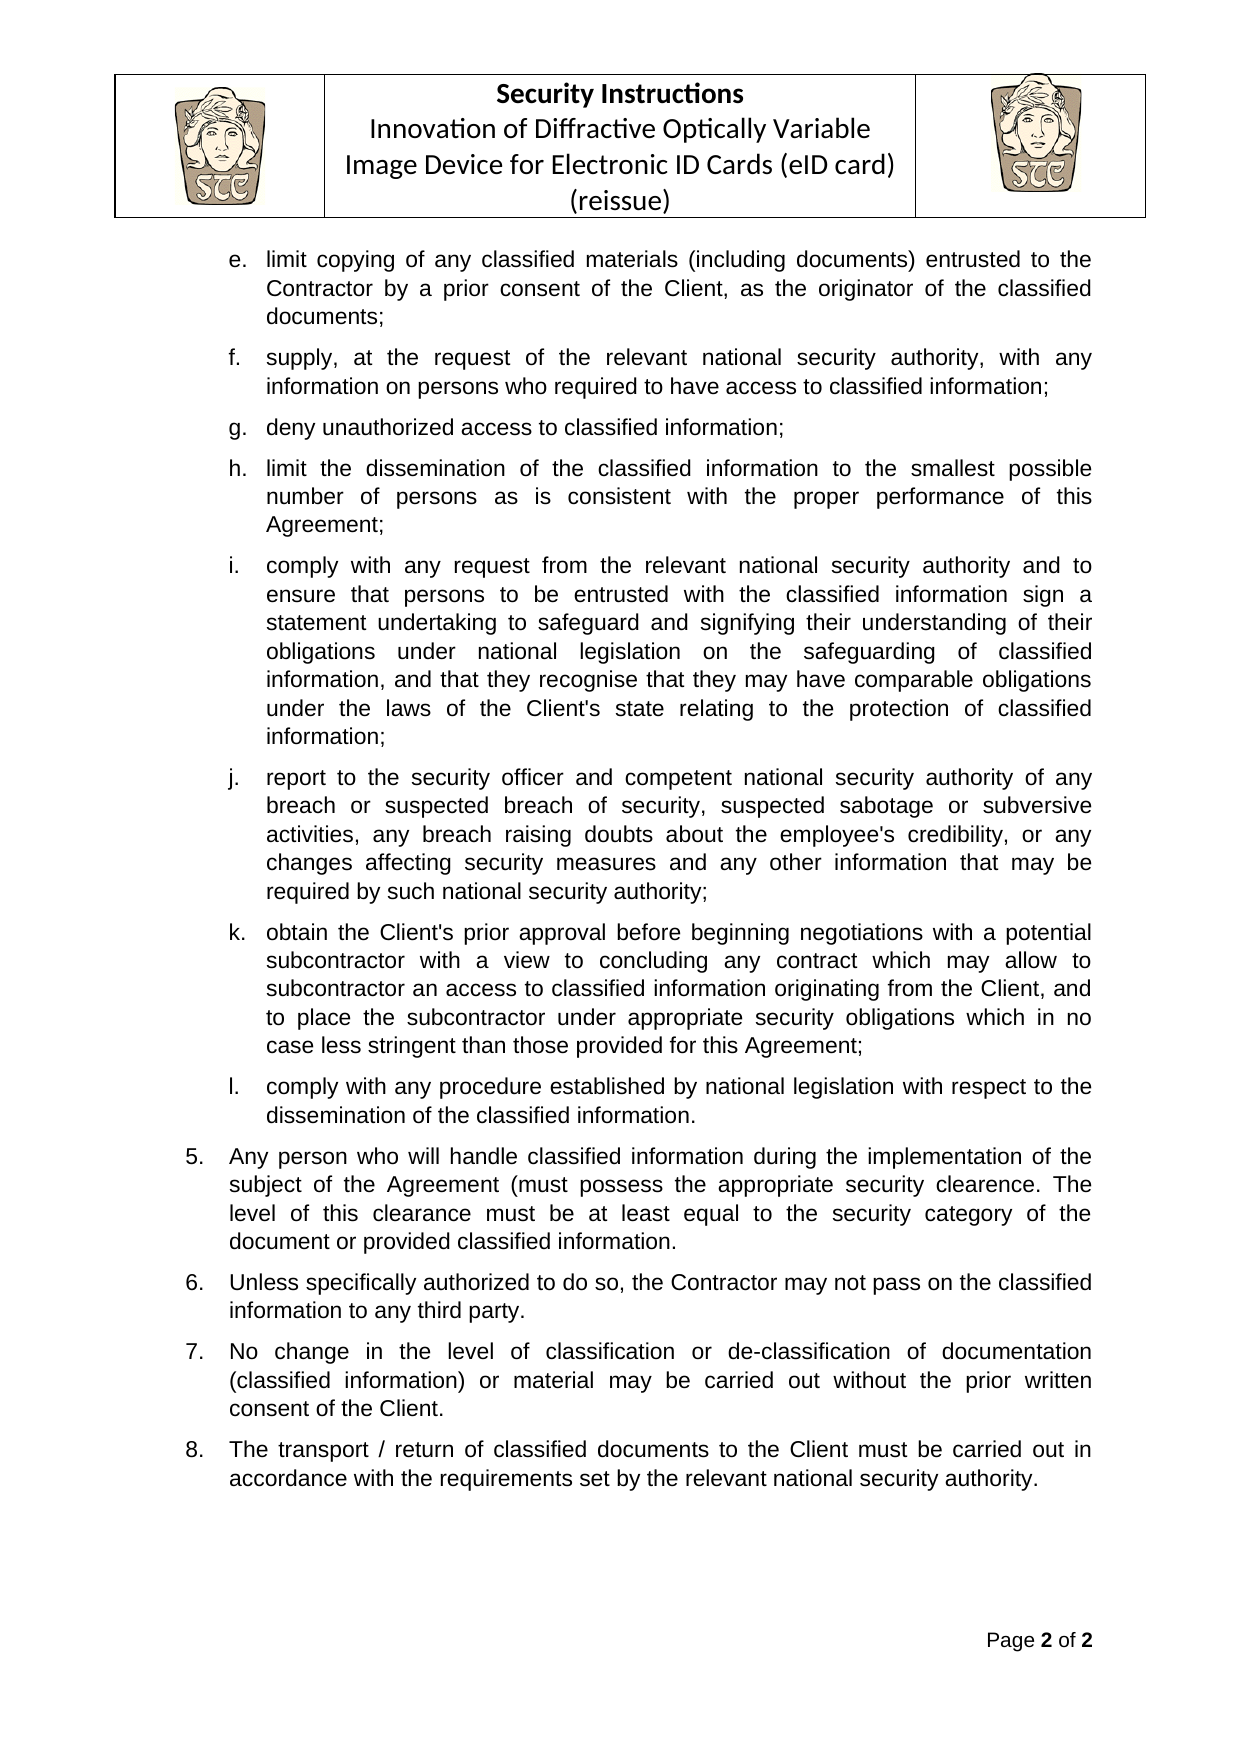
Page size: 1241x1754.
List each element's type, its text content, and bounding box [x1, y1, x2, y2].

list Any person who will handle classified information during the implementation of the subject of the Agreement (must possess the appropriate security clearence. The level of this clearance must be at least equal to the security category of the document or provided classified information. [185, 1143, 1093, 1254]
list No change in the level of classification or de-classification of documentation (classified information) or material may be carried out without the prior written consent of the Client. [185, 1338, 1093, 1421]
list Unless specifically authorized to do so, the Contractor may not pass on the classified information to any third party. [185, 1269, 1093, 1324]
list comply with any procedure established by national legislation with respect to the dissemination of the classified information. [228, 1073, 1093, 1128]
list comply with any request from the relevant national security authority and to ensure that persons to be entrusted with the classified information sign a statement undertaking to safeguard and signifying their understanding of their obligations under national legislation on the safeguarding of classified information, and that they recognise that they may have comparable obligations under the laws of the Client's state relating to the protection of classified information; [228, 552, 1093, 749]
list report to the security officer and competent national security authority of any breach or suspected breach of security, suspected sabotage or subversive activities, any breach raising doubts about the employee's credibility, or any changes affecting security measures and any other information that may be required by such national security authority; [228, 764, 1093, 904]
list deny unauthorized access to classified information; [228, 413, 1093, 440]
picture [991, 75, 1082, 192]
picture [174, 87, 266, 205]
list limit the dissemination of the classified information to the smallest possible number of persons as is consistent with the proper performance of this Agreement; [228, 454, 1093, 538]
list supply, at the request of the relevant national security authority, with any information on persons who required to have access to classified information; [228, 344, 1093, 399]
list obtain the Client's prior approval before beginning negotiations with a potential subcontractor with a view to concluding any contract which may allow to subcontractor an access to classified information originating from the Client, and to place the subcontractor under appropriate security obligations which in no case less stringent than those provided for this Agreement; [228, 918, 1093, 1059]
list limit copying of any classified materials (including documents) entrusted to the Contractor by a prior consent of the Client, as the originator of the classified documents; [228, 246, 1093, 329]
list The transport / return of classified documents to the Client must be carried out in accordance with the requirements set by the relevant national security authority. [185, 1436, 1093, 1491]
